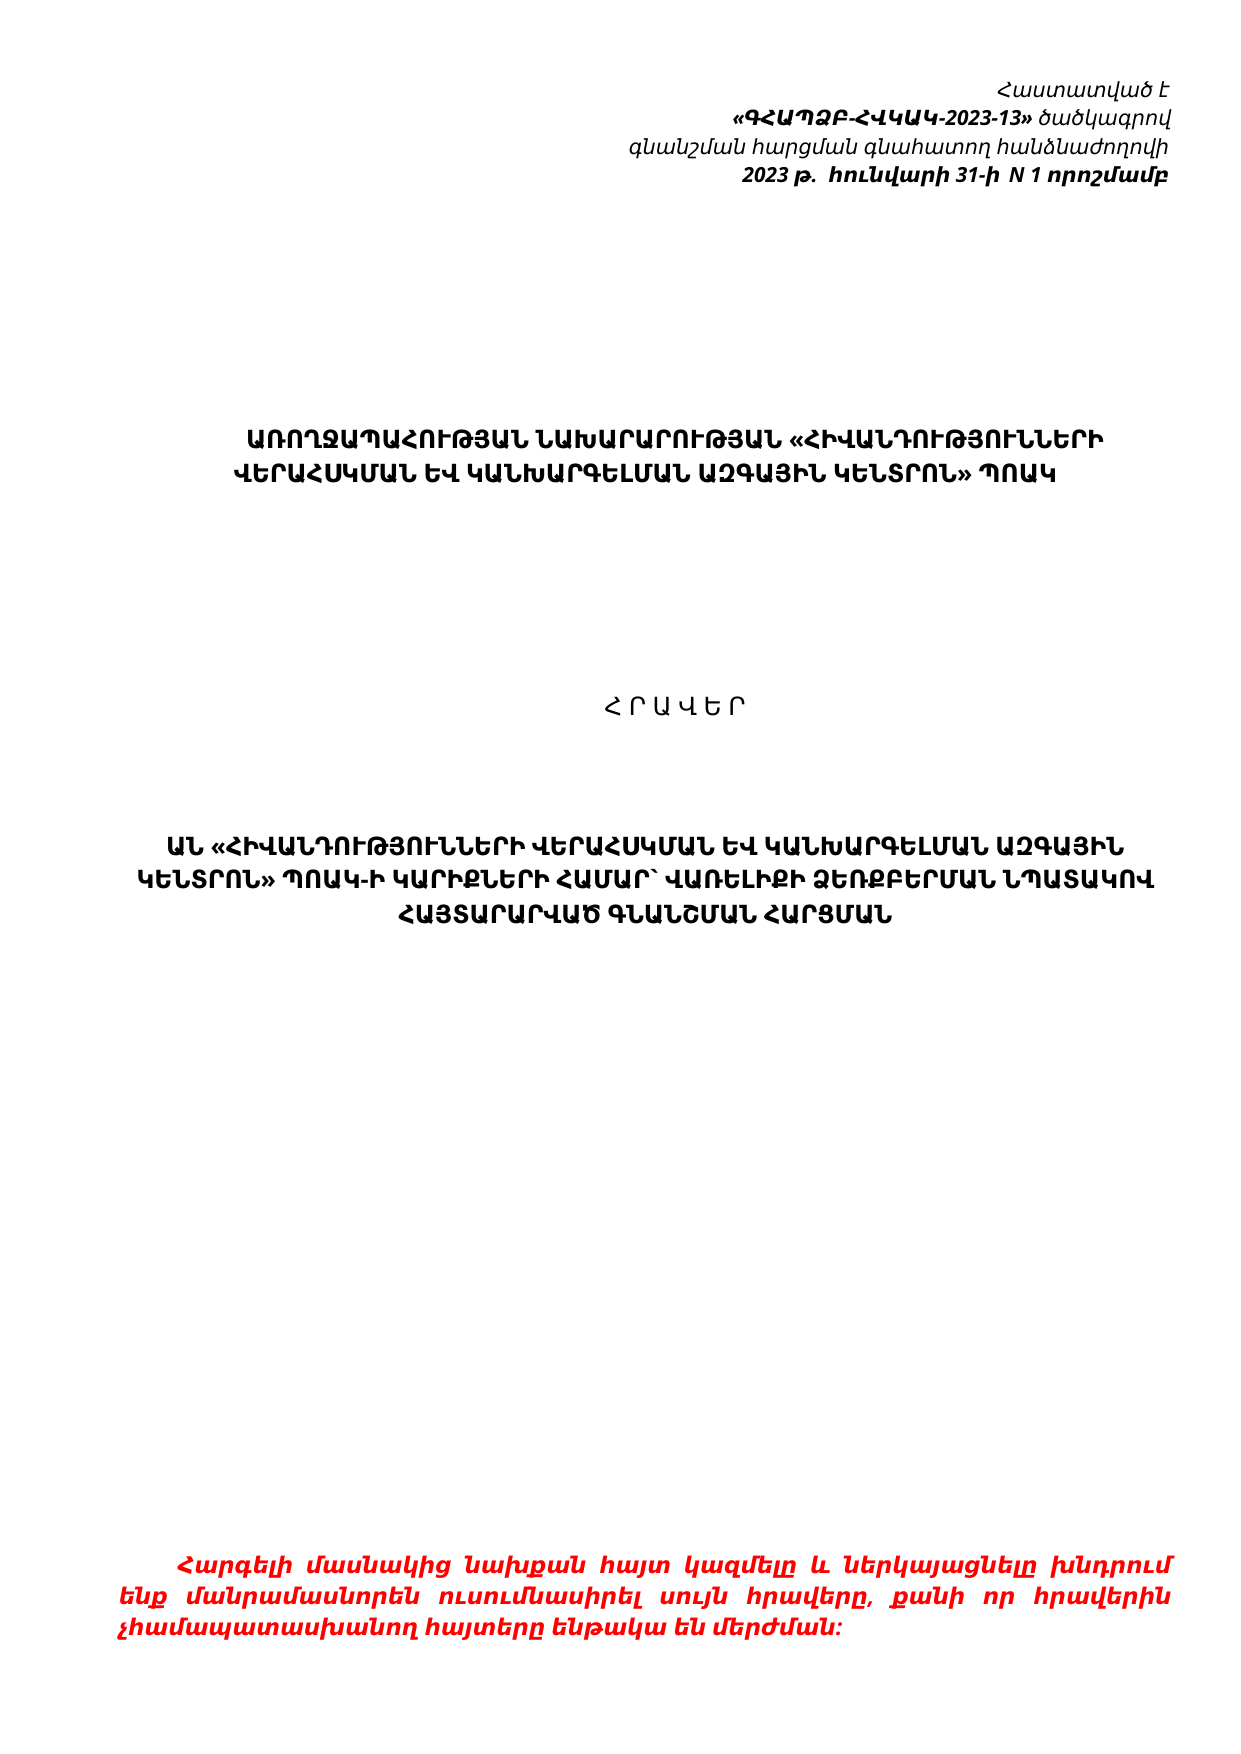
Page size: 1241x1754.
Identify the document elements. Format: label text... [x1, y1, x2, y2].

text 2023 թ. հունվարի 31-ի N 1 որոշմամբ [118, 160, 1171, 189]
text «ԳՀԱՊՁԲ-ՀՎԿԱԿ-2023-13» ծածկագրով [118, 103, 1171, 132]
text գնանշման հարցման գնահատող հանձնաժողովի [118, 132, 1171, 160]
text Հարգելի մասնակից նախքան հայտ կազմելը և ներկայացնելը խնդրում ենք մանրամասնորեն ուսումնասիրել սույն հրավերը, քանի որ հրավերին չհամապատասխանող հայտերը ենթակա են մերժման: [118, 1549, 1171, 1642]
text Հաստատված է [118, 75, 1171, 103]
text Հ Ր Ա Վ Ե Ր [118, 688, 1172, 722]
text ԱՆ «ՀԻՎԱՆԴՈՒԹՅՈՒՆՆԵՐԻ ՎԵՐԱՀՍԿՄԱՆ ԵՎ ԿԱՆԽԱՐԳԵԼՄԱՆ ԱԶԳԱՅԻՆ ԿԵՆՏՐՈՆ» ՊՈԱԿ-Ի ԿԱՐԻՔՆԵՐԻ ՀԱՄԱՐ` ՎԱՌԵԼԻՔԻ ՁԵՌՔԲԵՐՄԱՆ ՆՊԱՏԱԿՈՎ ՀԱՅՏԱՐԱՐՎԱԾ ԳՆԱՆՇՄԱՆ ՀԱՐՑՄԱՆ [118, 828, 1172, 930]
text ԱՌՈՂՋԱՊԱՀՈՒԹՅԱՆ ՆԱԽԱՐԱՐՈՒԹՅԱՆ «ՀԻՎԱՆԴՈՒԹՅՈՒՆՆԵՐԻ ՎԵՐԱՀՍԿՄԱՆ ԵՎ ԿԱՆԽԱՐԳԵԼՄԱՆ ԱԶԳԱՅԻՆ ԿԵՆՏՐՈՆ» ՊՈԱԿ [118, 422, 1172, 490]
